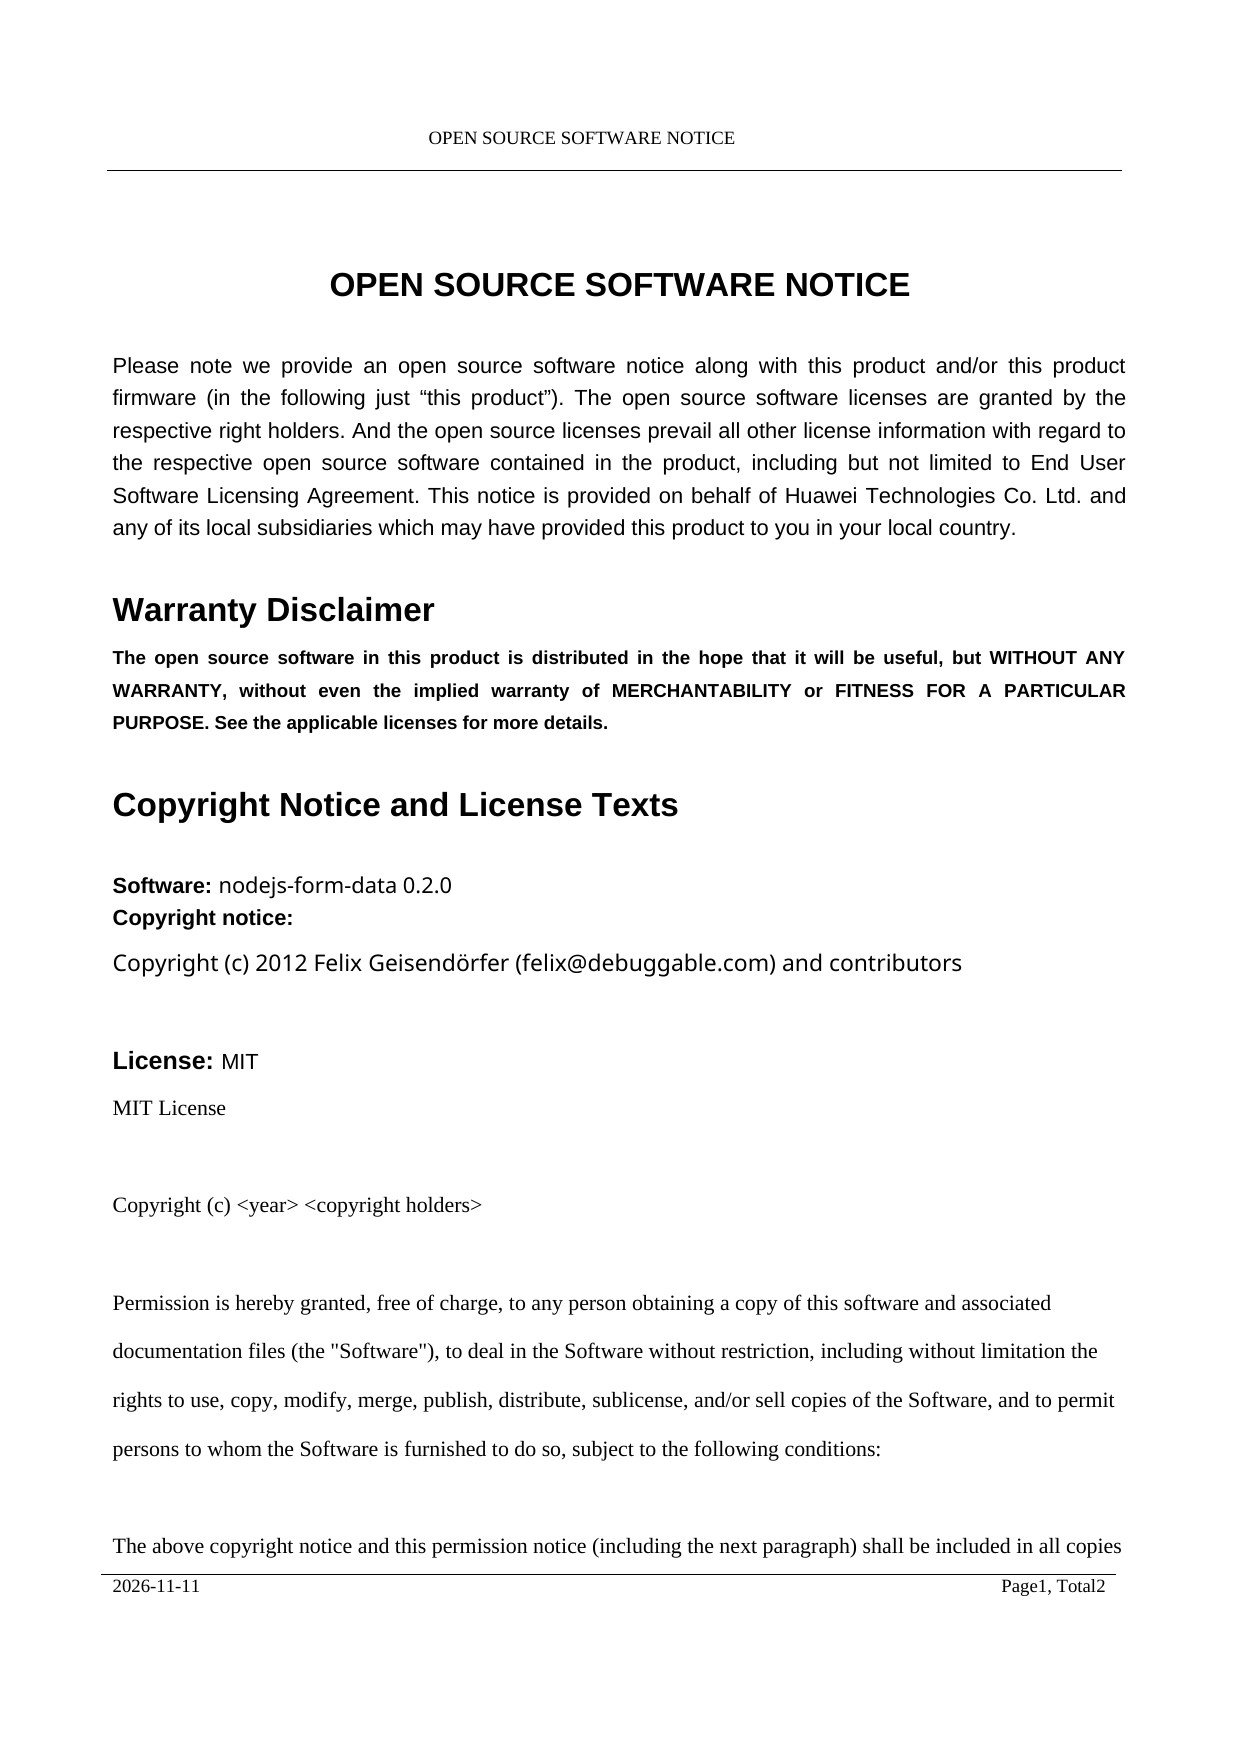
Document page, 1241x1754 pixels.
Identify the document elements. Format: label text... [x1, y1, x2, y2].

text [112, 1091, 1128, 1562]
text OPEN SOURCE SOFTWARE NOTICE [112, 251, 1128, 316]
text Copyright notice: [112, 901, 1128, 934]
text Warranty Disclaimer [112, 576, 1128, 641]
text Please note we provide an open source software notice along with this product and/or this product firmware (in the following just “this product”). The open source software licenses are granted by the respective right holders. And the open source licenses prevail all other license information with regard to the respective open source software contained in the product, including but not limited to End User Software Licensing Agreement. This notice is provided on behalf of Huawei Technologies Co. Ltd. and any of its local subsidiaries which may have provided this product to you in your local country. [112, 349, 1128, 544]
text Software: nodejs-form-data 0.2.0 [112, 869, 1128, 901]
text License: MIT [112, 1044, 1128, 1077]
text Copyright Notice and License Texts [112, 771, 1128, 836]
text The open source software in this product is distributed in the hope that it will be useful, but WITHOUT ANY WARRANTY, without even the implied warranty of MERCHANTABILITY or FITNESS FOR A PARTICULAR PURPOSE. See the applicable licenses for more details. [112, 641, 1128, 739]
text Copyright (c) 2012 Felix Geisendörfer (felix@debuggable.com) and contributors [112, 947, 1128, 1028]
